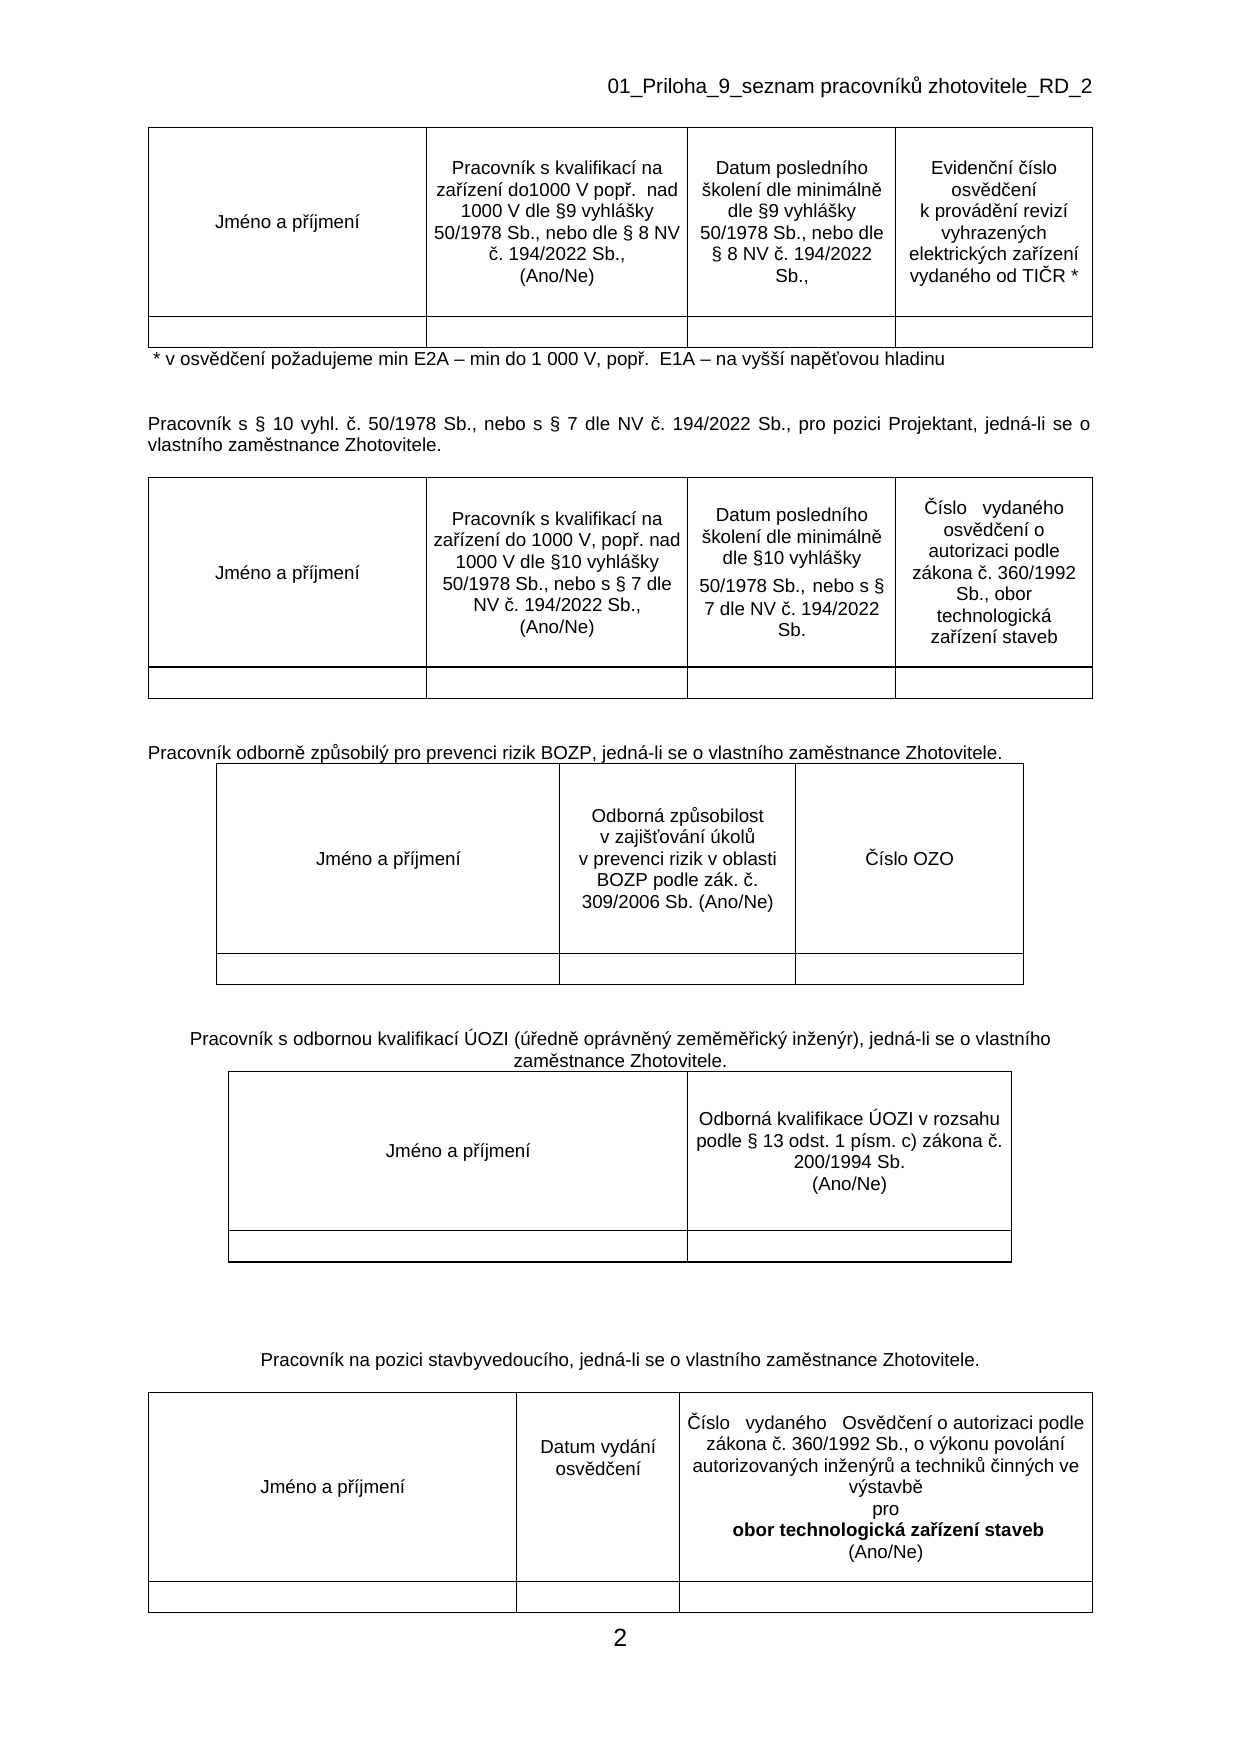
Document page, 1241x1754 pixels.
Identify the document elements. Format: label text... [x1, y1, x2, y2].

table_cell [149, 1582, 516, 1612]
text Pracovník odborně způsobilý pro prevenci rizik BOZP, jedná-li se o vlastního zaměstnance Zhotovitele. [148, 742, 1092, 763]
table_cell [149, 668, 426, 698]
table_cell [560, 954, 795, 984]
table_header Datum posledního školení dle minimálně dle §9 vyhlášky 50/1978 Sb., nebo dle § 8 NV č. 194/2022 Sb., [688, 128, 895, 316]
table_header Číslo vydaného Osvědčení o autorizaci podle zákona č. 360/1992 Sb., o výkonu povolání autorizovaných inženýrů a techniků činných ve výstavbě pro obor technologická zařízení staveb (Ano/Ne) [680, 1393, 1092, 1581]
table_cell [688, 317, 895, 347]
table_cell [517, 1582, 679, 1612]
table_cell [688, 1231, 1011, 1261]
table_header Pracovník s kvalifikací na zařízení do 1000 V, popř. nad 1000 V dle §10 vyhlášky 50/1978 Sb., nebo s § 7 dle NV č. 194/2022 Sb., (Ano/Ne) [427, 478, 687, 666]
table_cell [229, 1231, 687, 1261]
table_header Jméno a příjmení [149, 1393, 516, 1581]
table_cell [688, 668, 895, 698]
table_header Jméno a příjmení [229, 1072, 687, 1230]
table_cell [427, 317, 687, 347]
table_header Jméno a příjmení [149, 478, 426, 666]
table_cell [896, 668, 1092, 698]
table_header Jméno a příjmení [217, 764, 559, 952]
table_header Číslo OZO [796, 764, 1023, 952]
table_header Číslo vydaného osvědčení o autorizaci podle zákona č. 360/1992 Sb., obor technologická zařízení staveb [896, 478, 1092, 666]
table_cell [796, 954, 1023, 984]
table_header Datum posledního školení dle minimálně dle §10 vyhlášky 50/1978 Sb., nebo s § 7 dle NV č. 194/2022 Sb. [688, 478, 895, 666]
table_header Datum vydání osvědčení [517, 1393, 679, 1581]
text Pracovník s § 10 vyhl. č. 50/1978 Sb., nebo s § 7 dle NV č. 194/2022 Sb., pro pozici Projektant, jedná-li se o vlastního zaměstnance Zhotovitele. [148, 413, 1092, 456]
table_cell [149, 317, 426, 347]
text Pracovník s odbornou kvalifikací ÚOZI (úředně oprávněný zeměměřický inženýr), jedná-li se o vlastního zaměstnance Zhotovitele. [148, 1028, 1092, 1071]
table_cell [680, 1582, 1092, 1612]
table_header Evidenční číslo osvědčení k provádění revizí vyhrazených elektrických zařízení vydaného od TIČR * [896, 128, 1092, 316]
table_header Odborná kvalifikace ÚOZI v rozsahu podle § 13 odst. 1 písm. c) zákona č. 200/1994 Sb. (Ano/Ne) [688, 1072, 1011, 1230]
table_cell [896, 317, 1092, 347]
table_cell [427, 668, 687, 698]
text * v osvědčení požadujeme min E2A – min do 1 000 V, popř. E1A – na vyšší napěťovou hladinu [148, 348, 1092, 369]
table_header Pracovník s kvalifikací na zařízení do1000 V popř. nad 1000 V dle §9 vyhlášky 50/1978 Sb., nebo dle § 8 NV č. 194/2022 Sb., (Ano/Ne) [427, 128, 687, 316]
table_cell [217, 954, 559, 984]
text Pracovník na pozici stavbyvedoucího, jedná-li se o vlastního zaměstnance Zhotovitele. [148, 1349, 1092, 1370]
table_header Odborná způsobilost v zajišťování úkolů v prevenci rizik v oblasti BOZP podle zák. č. 309/2006 Sb. (Ano/Ne) [560, 764, 795, 952]
table_header Jméno a příjmení [149, 128, 426, 316]
